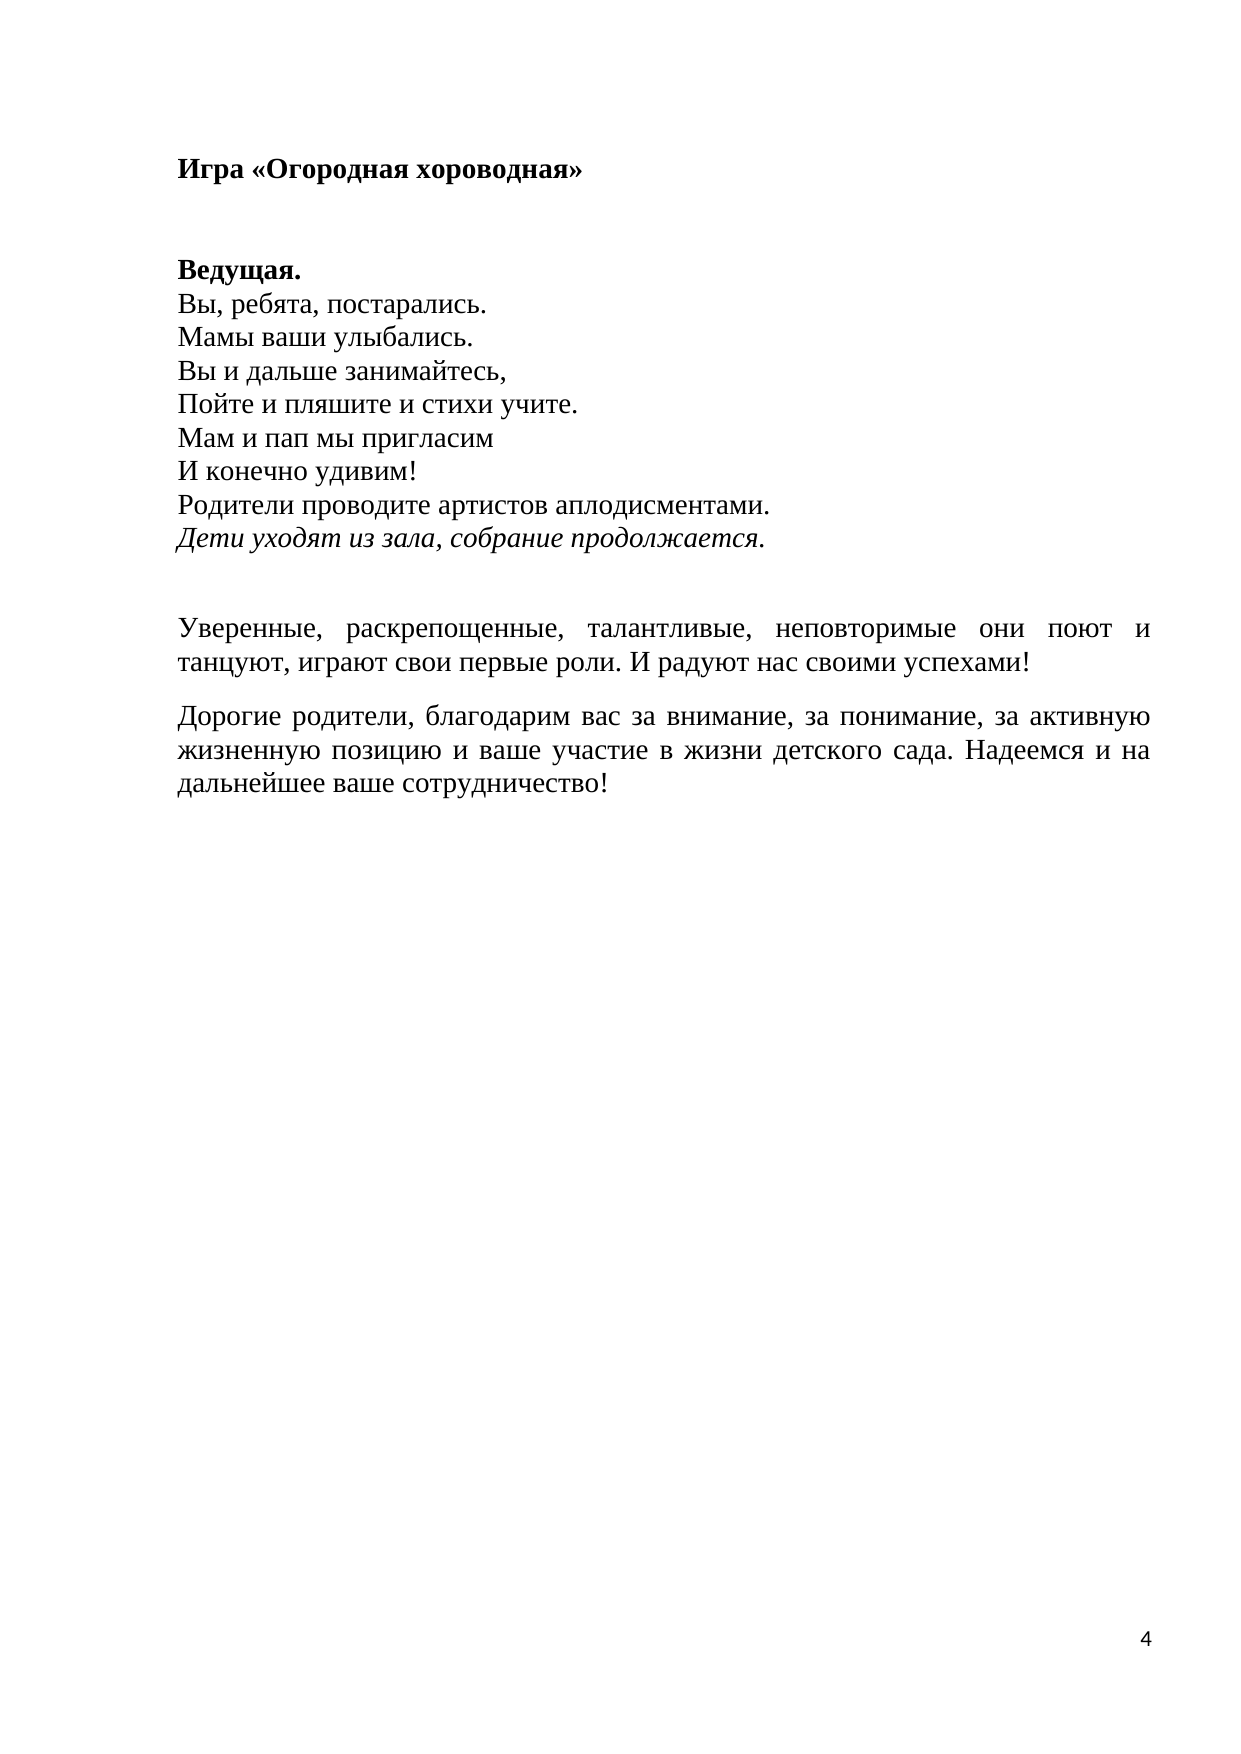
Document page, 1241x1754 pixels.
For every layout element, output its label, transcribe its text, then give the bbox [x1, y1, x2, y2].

text Мамы ваши улыбались. [177, 319, 1152, 353]
text Игра «Огородная хороводная» [177, 152, 1152, 185]
text Вы, ребята, постарались. [177, 286, 1152, 319]
text Вы и дальше занимайтесь, [177, 353, 1152, 386]
text Дорогие родители, благодарим вас за внимание, за понимание, за активную жизненную позицию и ваше участие в жизни детского сада. Надеемся и на дальнейшее ваше сотрудничество! [177, 698, 1152, 799]
text И конечно удивим! [177, 453, 1152, 487]
text Родители проводите артистов аплодисментами. [177, 487, 1152, 521]
text Ведущая. [177, 252, 1152, 286]
text Пойте и пляшите и стихи учите. [177, 386, 1152, 420]
text Уверенные, раскрепощенные, талантливые, неповторимые они поют и танцуют, играют свои первые роли. И радуют нас своими успехами! [177, 611, 1152, 678]
text Мам и пап мы пригласим [177, 420, 1152, 453]
text Дети уходят из зала, собрание продолжается. [177, 521, 1152, 554]
